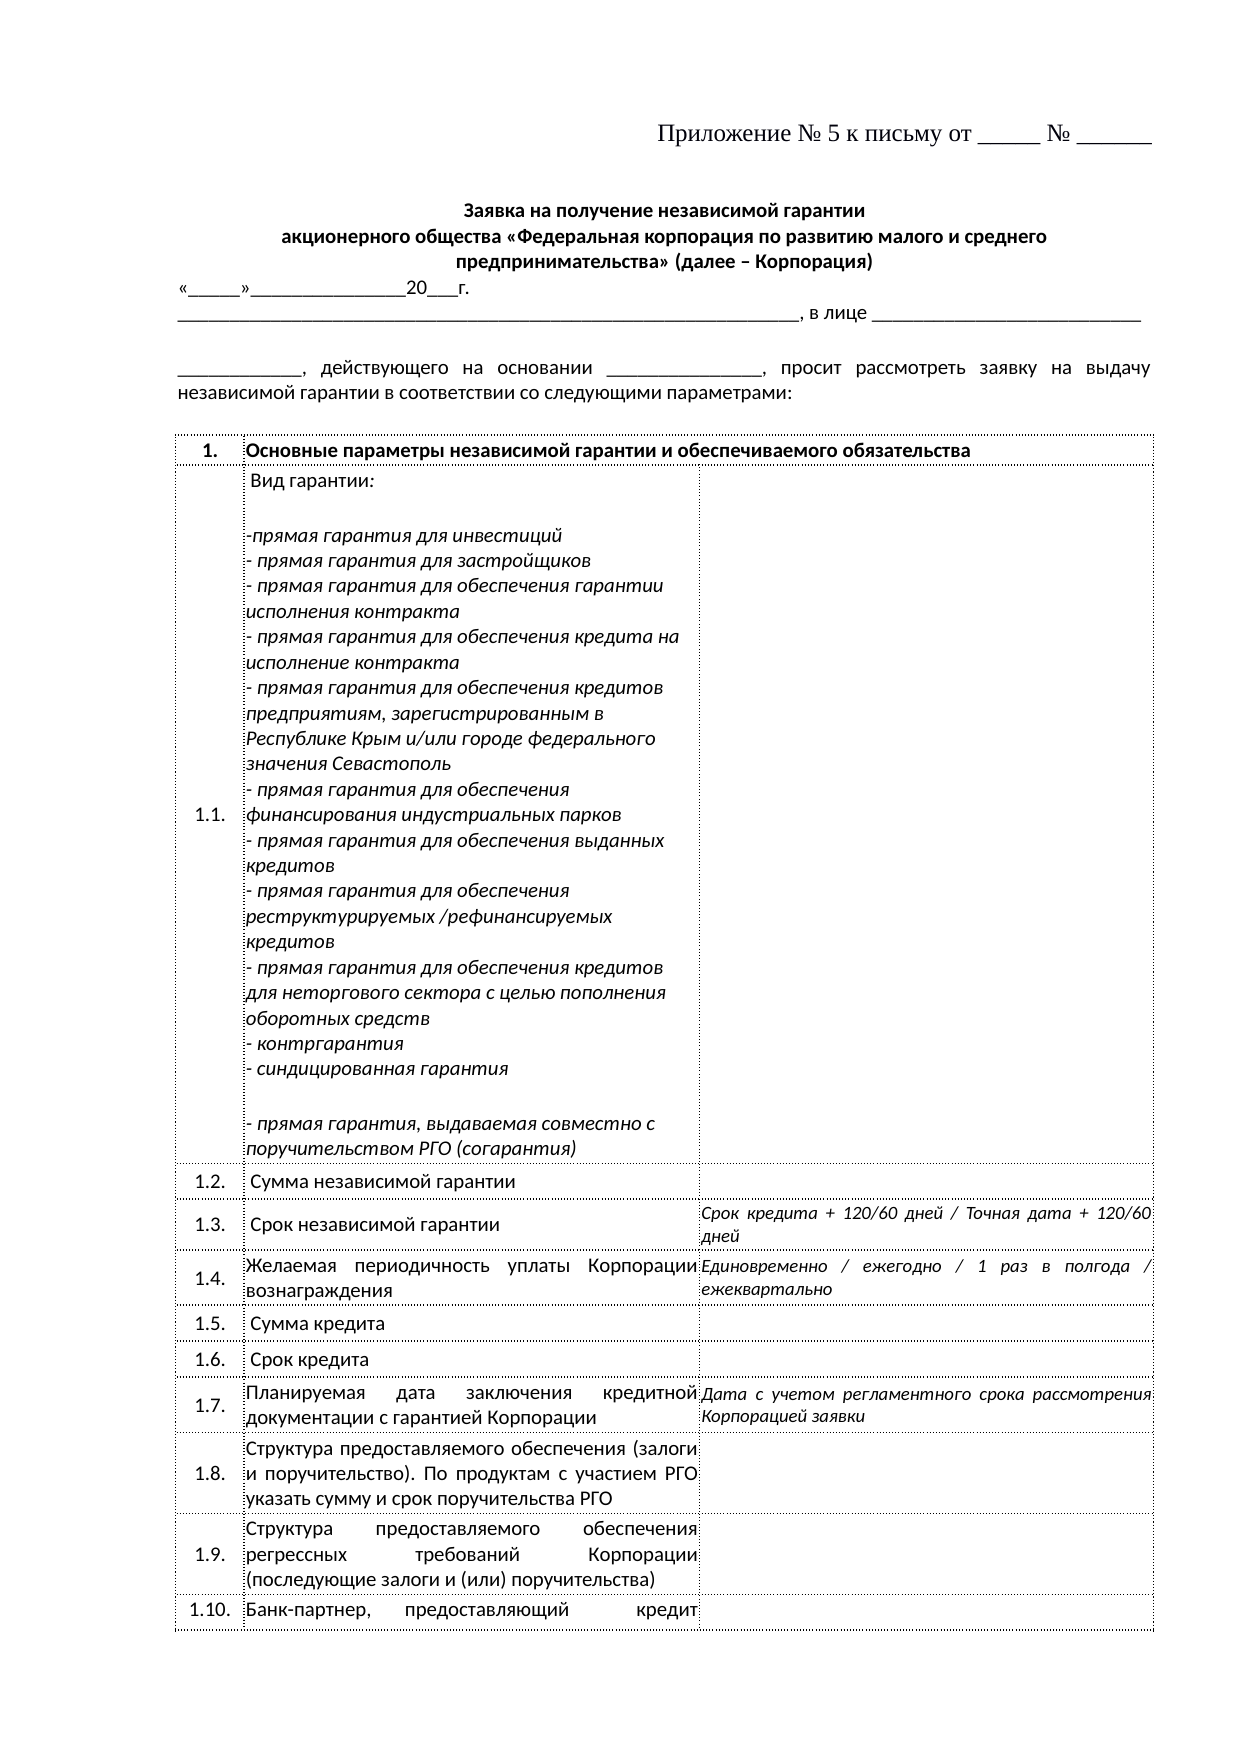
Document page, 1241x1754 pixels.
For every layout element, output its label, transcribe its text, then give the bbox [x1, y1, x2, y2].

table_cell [244, 1594, 699, 1629]
table_cell 1.9. [176, 1513, 244, 1593]
table_cell 1.5. [176, 1304, 244, 1340]
table_cell Срок независимой гарантии [244, 1198, 699, 1249]
text ____________________________________________________________, в лице __________________________ [177, 299, 1152, 325]
table_cell [700, 1594, 1153, 1629]
text Заявка на получение независимой гарантии [177, 198, 1152, 223]
text акционерного общества «Федеральная корпорация по развитию малого и среднего предпринимательства» (далее – Корпорация) [177, 223, 1152, 274]
text «_____»_______________20___г. [177, 274, 1152, 299]
table_cell [700, 464, 1153, 1162]
table_cell Структура предоставляемого обеспечения регрессных требований Корпорации (последующие залоги и (или) поручительства) [244, 1513, 699, 1593]
table_header 1. [176, 434, 244, 464]
table_cell 1.1. [176, 464, 244, 1162]
table_cell Сумма независимой гарантии [244, 1163, 699, 1198]
table_cell 1.2. [176, 1163, 244, 1198]
table_cell [700, 1432, 1153, 1512]
table_cell 1.6. [176, 1340, 244, 1376]
table_cell Желаемая периодичность уплаты Корпорации вознаграждения [244, 1249, 699, 1304]
table_cell Вид гарантии: -прямая гарантия для инвестиций - прямая гарантия для застройщиков - прямая гарантия для обеспечения гарантии исполнения контракта - прямая гарантия для обеспечения кредита на исполнение контракта - прямая гарантия для обеспечения кредитов предприятиям, зарегистрированным в Республике Крым и/или городе федерального значения Севастополь - прямая гарантия для обеспечения финансирования индустриальных парков - прямая гарантия для обеспечения выданных кредитов - прямая гарантия для обеспечения реструктурируемых /рефинансируемых кредитов - прямая гарантия для обеспечения кредитов для неторгового сектора с целью пополнения оборотных средств - контргарантия - синдицированная гарантия - прямая гарантия, выдаваемая совместно с поручительством РГО (согарантия) [244, 464, 699, 1162]
table_cell [700, 1304, 1153, 1340]
table_cell 1.4. [176, 1249, 244, 1304]
table_header Основные параметры независимой гарантии и обеспечиваемого обязательства [244, 434, 1153, 464]
table_cell Планируемая дата заключения кредитной документации с гарантией Корпорации [244, 1376, 699, 1432]
table_cell [700, 1513, 1153, 1593]
table_cell 1.3. [176, 1198, 244, 1249]
table_cell Срок кредита [244, 1340, 699, 1376]
table_cell Срок кредита + 120/60 дней / Точная дата + 120/60 дней [700, 1198, 1153, 1249]
table_cell 1.7. [176, 1376, 244, 1432]
text ____________, действующего на основании _______________, просит рассмотреть заявку на выдачу независимой гарантии в соответствии со следующими параметрами: [177, 354, 1152, 405]
table_cell [700, 1340, 1153, 1376]
table_cell 1.8. [176, 1432, 244, 1512]
table_cell 1.10. [176, 1594, 244, 1629]
table_cell Сумма кредита [244, 1304, 699, 1340]
table_cell [700, 1163, 1153, 1198]
table_cell Структура предоставляемого обеспечения (залоги и поручительство). По продуктам с участием РГО указать сумму и срок поручительства РГО [244, 1432, 699, 1512]
table_cell Единовременно / ежегодно / 1 раз в полгода / ежеквартально [700, 1249, 1153, 1304]
text Приложение № 5 к письму от _____ № ______ [177, 118, 1152, 147]
table_cell Дата с учетом регламентного срока рассмотрения Корпорацией заявки [700, 1376, 1153, 1432]
